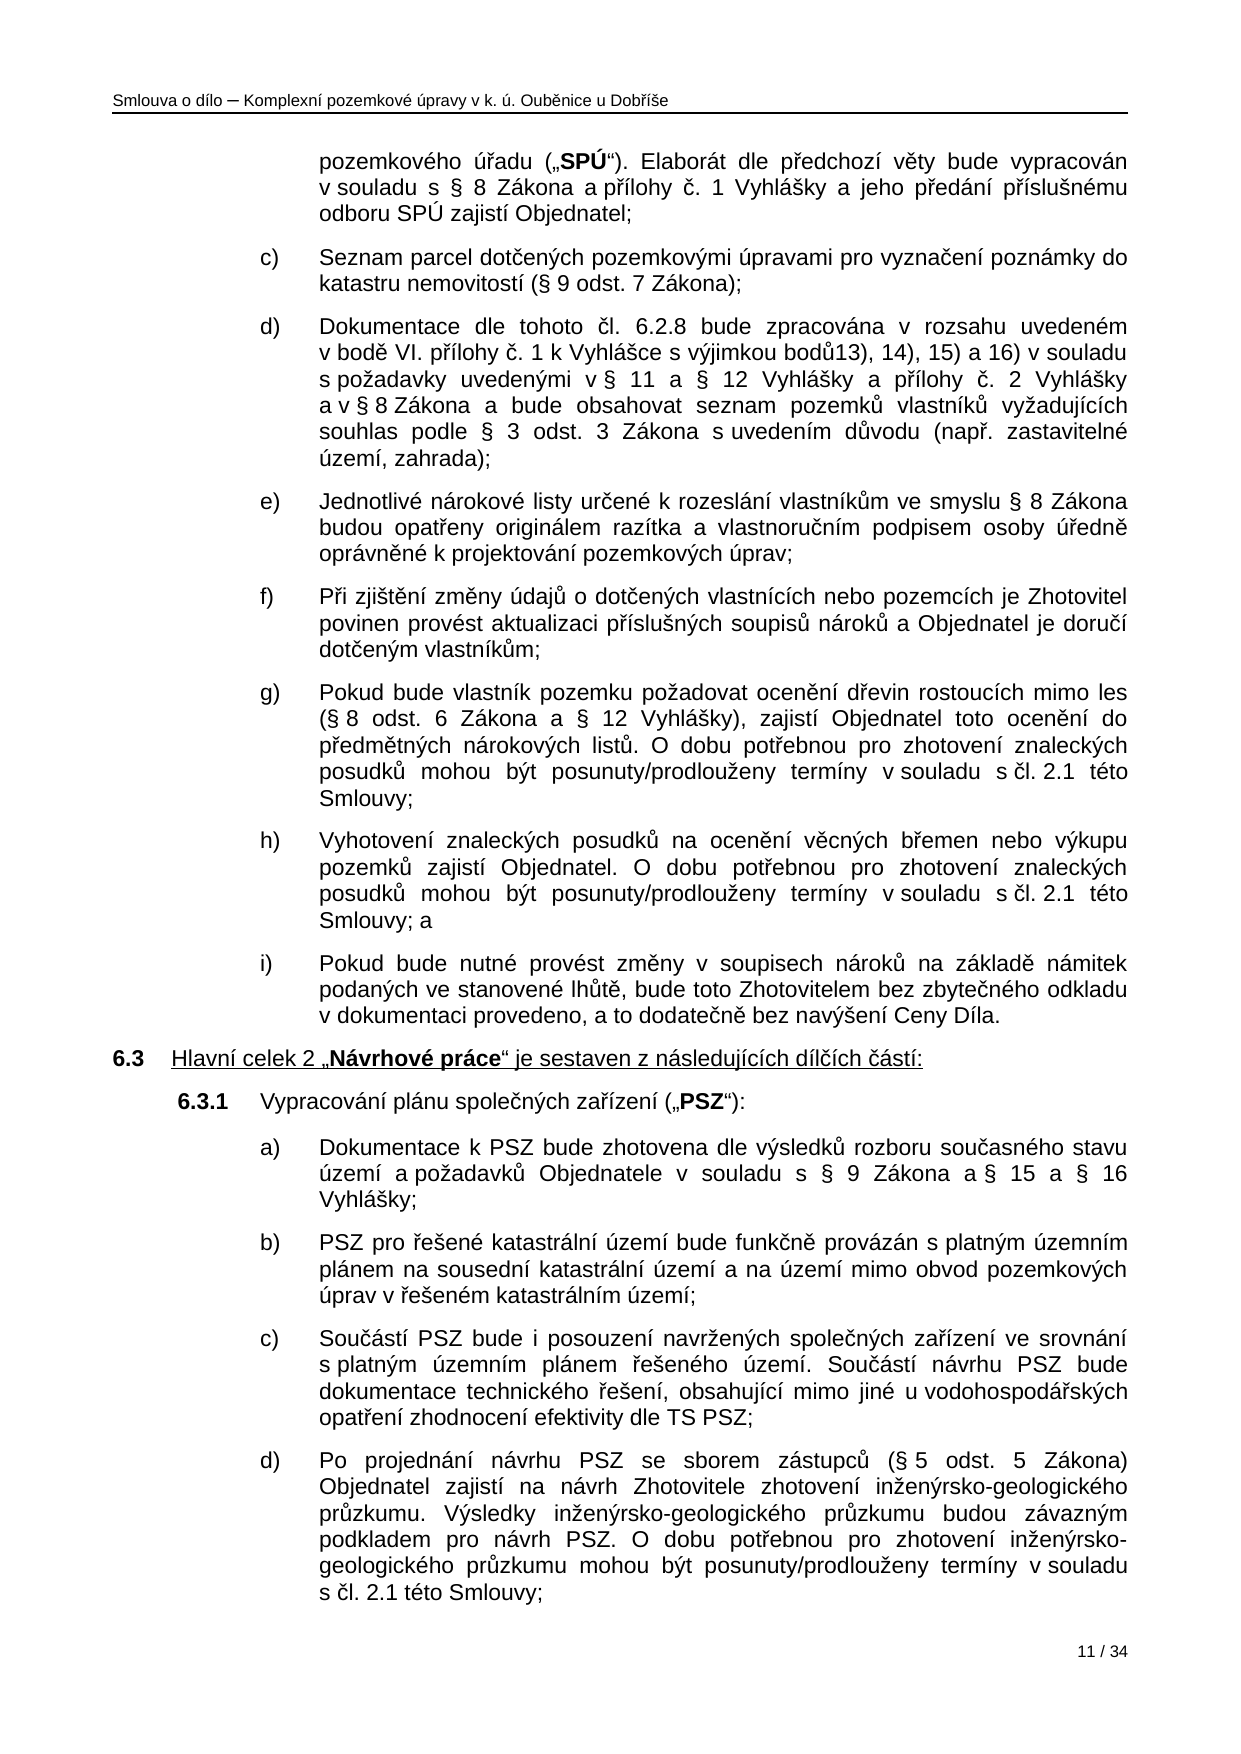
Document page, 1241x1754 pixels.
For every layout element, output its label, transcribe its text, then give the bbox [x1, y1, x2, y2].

list Pokud bude nutné provést změny v soupisech nároků na základě námitek podaných ve stanovené lhůtě, bude toto Zhotovitelem bez zbytečného odkladu v dokumentaci provedeno, a to dodatečně bez navýšení Ceny Díla. [260, 949, 1128, 1029]
list Dokumentace dle tohoto čl. 6.2.8 bude zpracována v rozsahu uvedeném v bodě VI. přílohy č. 1 k Vyhlášce s výjimkou bodů13), 14), 15) a 16) v souladu s požadavky uvedenými v § 11 a § 12 Vyhlášky a přílohy č. 2 Vyhlášky a v § 8 Zákona a bude obsahovat seznam pozemků vlastníků vyžadujících souhlas podle § 3 odst. 3 Zákona s uvedením důvodu (např. zastavitelné území, zahrada); [260, 313, 1128, 471]
list Seznam parcel dotčených pozemkovými úpravami pro vyznačení poznámky do katastru nemovitostí (§ 9 odst. 7 Zákona); [260, 243, 1128, 296]
list Vyhotovení znaleckých posudků na ocenění věcných břemen nebo výkupu pozemků zajistí Objednatel. O dobu potřebnou pro zhotovení znaleckých posudků mohou být posunuty/prodlouženy termíny v souladu s čl. 2.1 této Smlouvy; a [260, 827, 1128, 933]
list Po projednání návrhu PSZ se sborem zástupců (§ 5 odst. 5 Zákona) Objednatel zajistí na návrh Zhotovitele zhotovení inženýrsko-geologického průzkumu. Výsledky inženýrsko-geologického průzkumu budou závazným podkladem pro návrh PSZ. O dobu potřebnou pro zhotovení inženýrsko-geologického průzkumu mohou být posunuty/prodlouženy termíny v souladu s čl. 2.1 této Smlouvy; [260, 1447, 1128, 1605]
text Hlavní celek 2 „Návrhové práce“ je sestaven z následujících dílčích částí: [112, 1045, 1128, 1072]
list Dokumentace k PSZ bude zhotovena dle výsledků rozboru současného stavu území a požadavků Objednatele v souladu s § 9 Zákona a § 15 a § 16 Vyhlášky; [260, 1133, 1128, 1212]
list PSZ pro řešené katastrální území bude funkčně provázán s platným územním plánem na sousední katastrální území a na území mimo obvod pozemkových úprav v řešeném katastrálním území; [260, 1229, 1128, 1308]
list Pokud bude vlastník pozemku požadovat ocenění dřevin rostoucích mimo les (§ 8 odst. 6 Zákona a § 12 Vyhlášky), zajistí Objednatel toto ocenění do předmětných nárokových listů. O dobu potřebnou pro zhotovení znaleckých posudků mohou být posunuty/prodlouženy termíny v souladu s čl. 2.1 této Smlouvy; [260, 679, 1128, 811]
list Při zjištění změny údajů o dotčených vlastnících nebo pozemcích je Zhotovitel povinen provést aktualizaci příslušných soupisů nároků a Objednatel je doručí dotčeným vlastníkům; [260, 583, 1128, 662]
list Součástí PSZ bude i posouzení navržených společných zařízení ve srovnání s platným územním plánem řešeného území. Součástí návrhu PSZ bude dokumentace technického řešení, obsahující mimo jiné u vodohospodářských opatření zhodnocení efektivity dle TS PSZ; [260, 1325, 1128, 1430]
list Jednotlivé nárokové listy určené k rozeslání vlastníkům ve smyslu § 8 Zákona budou opatřeny originálem razítka a vlastnoručním podpisem osoby úředně oprávněné k projektování pozemkových úprav; [260, 488, 1128, 567]
text Vypracování plánu společných zařízení („PSZ“): [177, 1088, 1128, 1115]
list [260, 148, 1128, 227]
